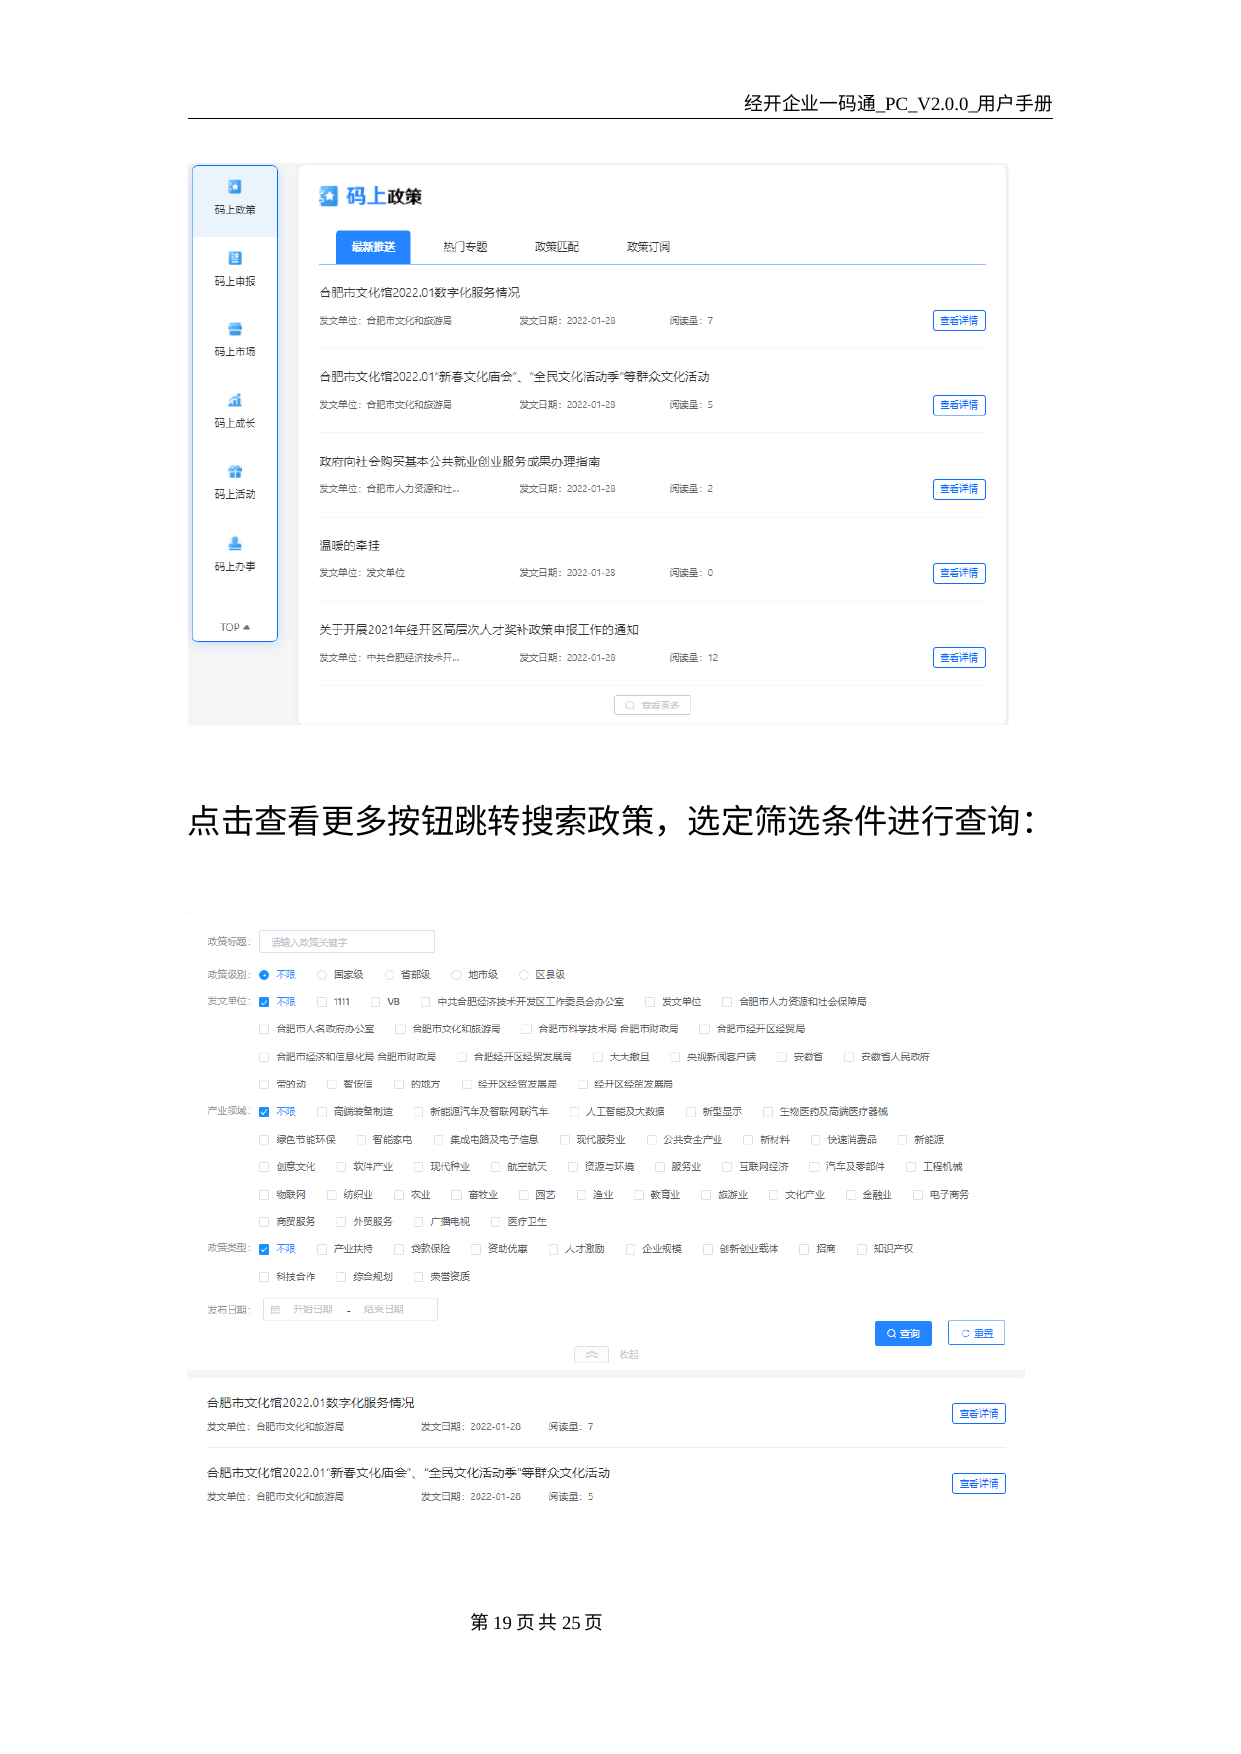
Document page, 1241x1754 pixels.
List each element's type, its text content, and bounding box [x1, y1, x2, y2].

picture [187, 912, 1025, 1510]
list 点击查看更多按钮跳转搜索政策，选定筛选条件进行查询： [187, 786, 1053, 851]
picture [187, 163, 1009, 725]
